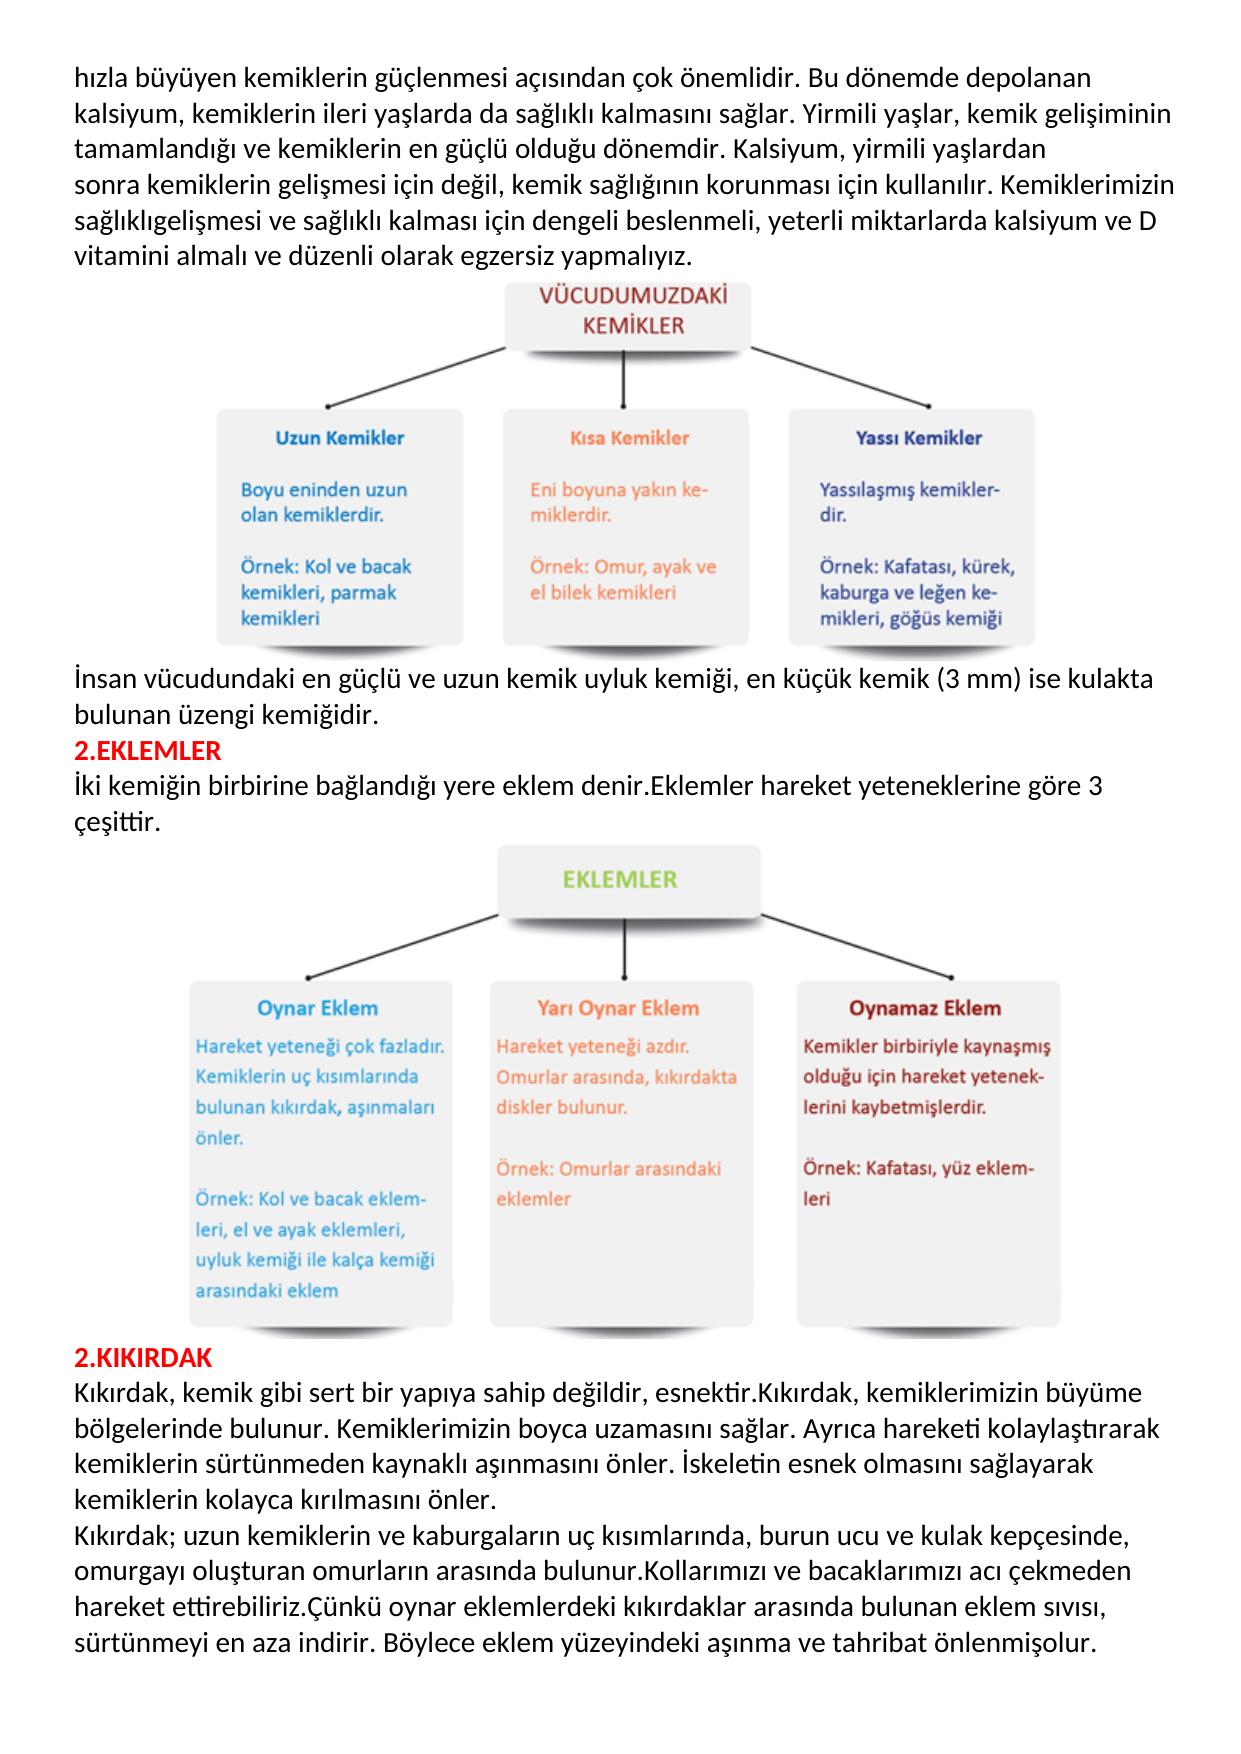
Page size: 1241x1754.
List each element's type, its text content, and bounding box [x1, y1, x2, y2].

picture [215, 272, 1040, 661]
text 2.KIKIRDAK [74, 1339, 1181, 1374]
text sonra kemiklerin gelişmesi için değil, kemik sağlığının korunması için kullanılır. Kemiklerimizin sağlıklıgelişmesi ve sağlıklı kalması için dengeli beslenmeli, yeterli miktarlarda kalsiyum ve D vitamini almalı ve düzenli olarak egzersiz yapmalıyız. [74, 166, 1181, 273]
text Kıkırdak, kemik gibi sert bir yapıya sahip değildir, esnektir.Kıkırdak, kemiklerimizin büyüme bölgelerinde bulunur. Kemiklerimizin boyca uzamasını sağlar. Ayrıca hareketi kolaylaştırarak [74, 1374, 1181, 1446]
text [74, 59, 1181, 166]
text İnsan vücudundaki en güçlü ve uzun kemik uyluk kemiği, en küçük kemik (3 mm) ise kulakta bulunan üzengi kemiğidir. [74, 660, 1181, 732]
text Kıkırdak; uzun kemiklerin ve kaburgaların uç kısımlarında, burun ucu ve kulak kepçesinde, omurgayı oluşturan omurların arasında bulunur.Kollarımızı ve bacaklarımızı acı çekmeden hareket ettirebiliriz.Çünkü oynar eklemlerdeki kıkırdaklar arasında bulunan eklem sıvısı, sürtünmeyi en aza indirir. Böylece eklem yüzeyindeki aşınma ve tahribat önlenmişolur. [74, 1517, 1181, 1659]
picture [188, 838, 1067, 1339]
text 2.EKLEMLER [74, 732, 1181, 767]
text kemiklerin sürtünmeden kaynaklı aşınmasını önler. İskeletin esnek olmasını sağlayarak kemiklerin kolayca kırılmasını önler. [74, 1446, 1181, 1517]
text İki kemiğin birbirine bağlandığı yere eklem denir.Eklemler hareket yeteneklerine göre 3 çeşittir. [74, 767, 1181, 838]
